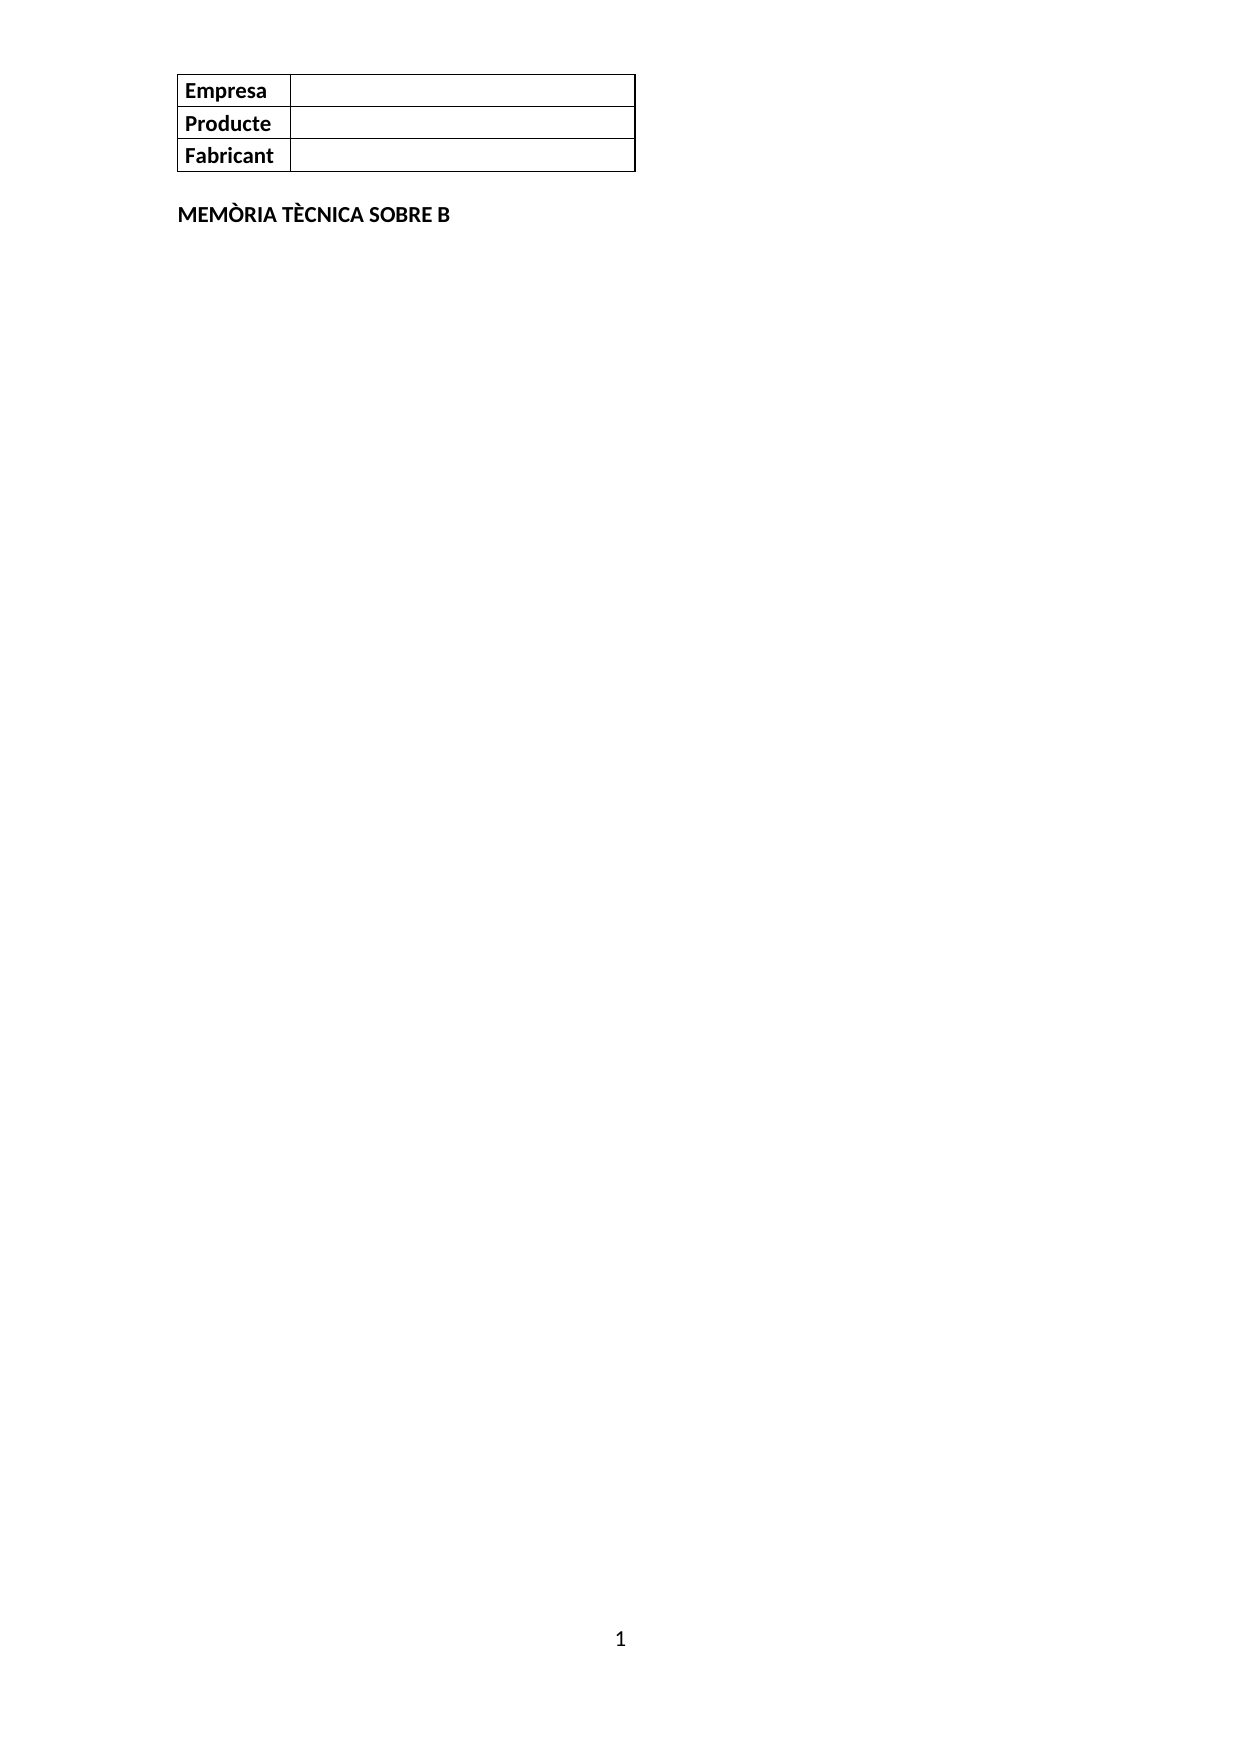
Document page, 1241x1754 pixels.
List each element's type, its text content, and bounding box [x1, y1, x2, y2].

text MEMÒRIA TÈCNICA SOBRE B [177, 200, 1063, 228]
